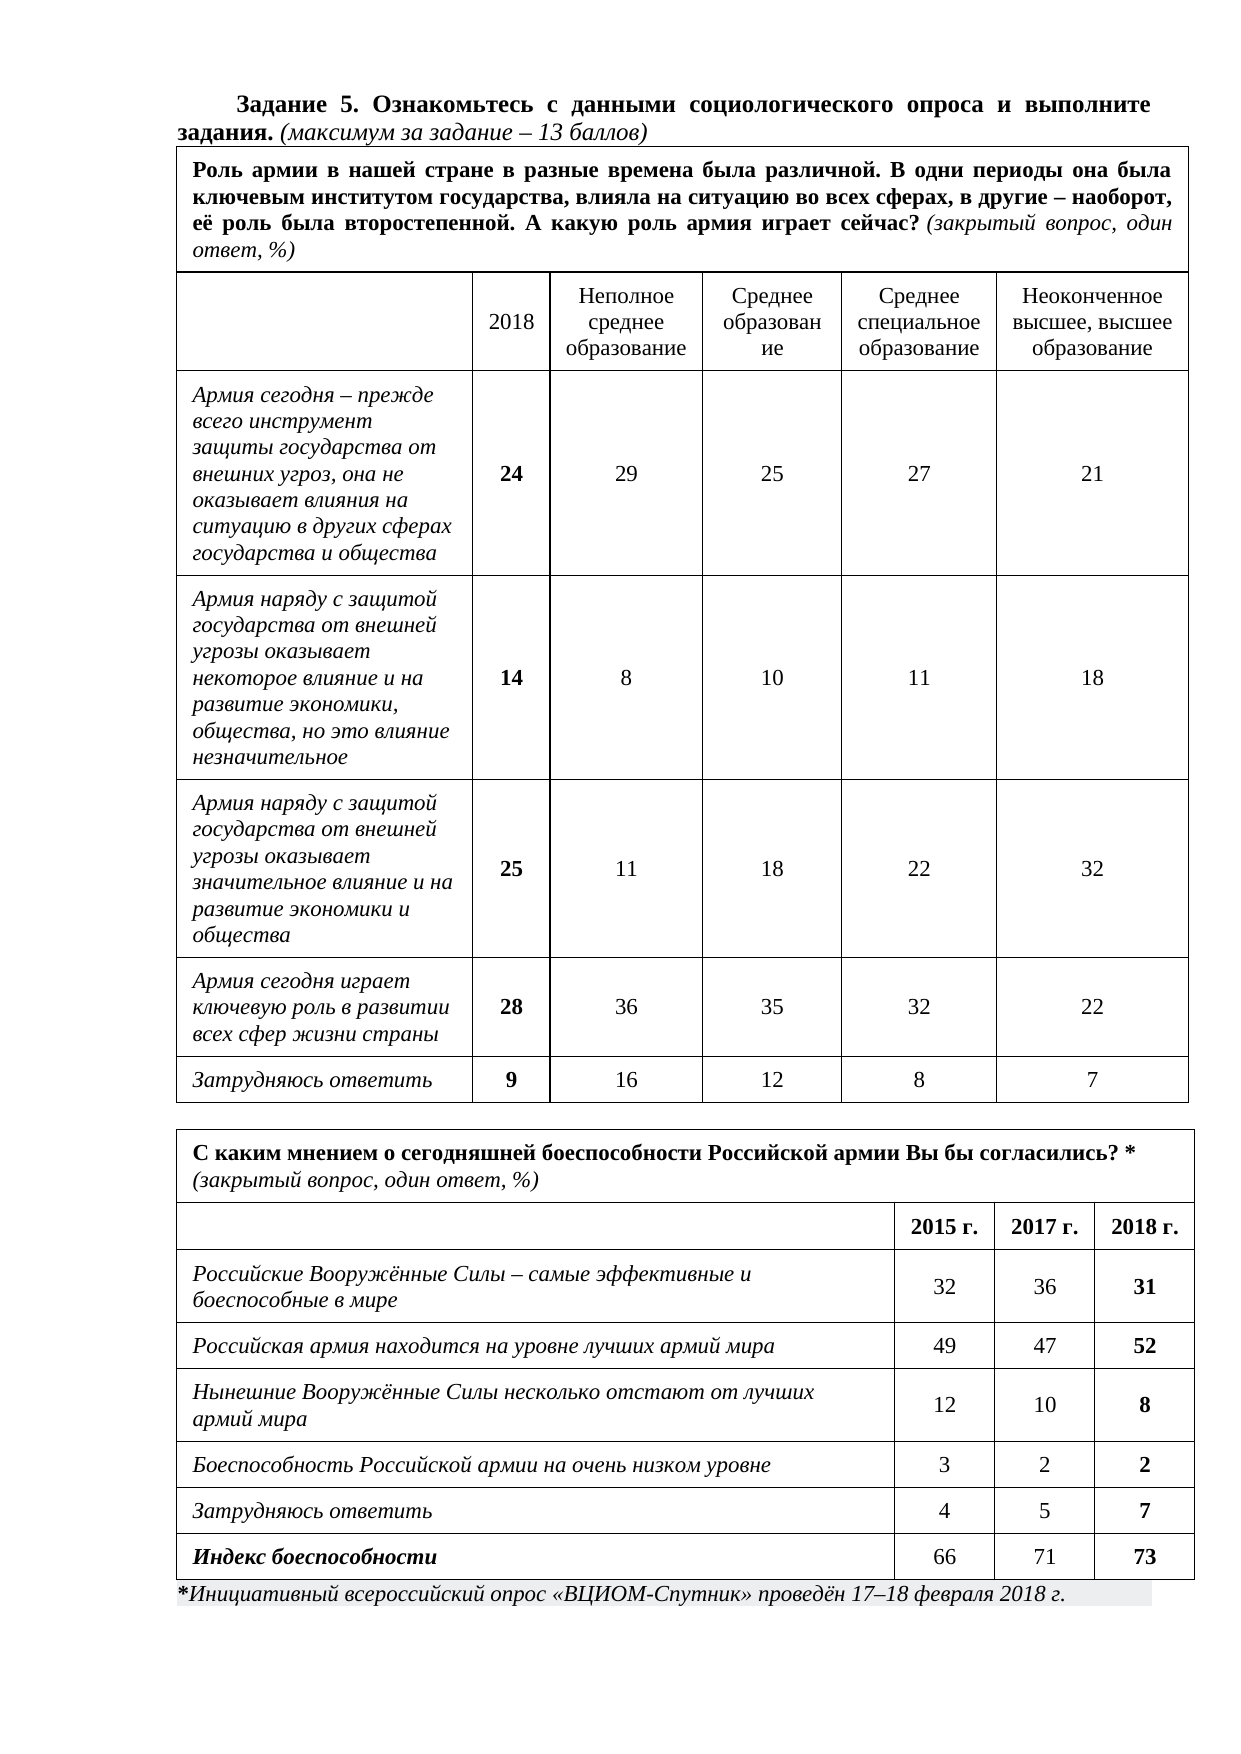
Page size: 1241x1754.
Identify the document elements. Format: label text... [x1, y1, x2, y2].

table_cell 35 [703, 958, 841, 1056]
table_cell 4 [895, 1488, 994, 1533]
table_cell 2 [1095, 1442, 1194, 1487]
table_header С каким мнением о сегодняшней боеспособности Российской армии Вы бы согласились? * (закрытый вопрос, один ответ, %) [177, 1130, 1194, 1202]
table_cell 21 [997, 371, 1188, 574]
table_cell 36 [551, 958, 702, 1056]
table_cell 25 [473, 780, 549, 957]
table_cell Армия сегодня играет ключевую роль в развитии всех сфер жизни страны [177, 958, 472, 1056]
table_cell 47 [995, 1323, 1094, 1368]
table_header Роль армии в нашей стране в разные времена была различной. В одни периоды она была ключевым институтом государства, влияла на ситуацию во всех сферах, в другие – наоборот, её роль была второстепенной. А какую роль армия играет сейчас? (закрытый вопрос, один ответ, %) [177, 147, 1188, 271]
table_cell 8 [551, 576, 702, 779]
table_cell 66 [895, 1534, 994, 1579]
list Задание 5. Ознакомьтесь с данными социологического опроса и выполните задания. (максимум за задание – 13 баллов) [177, 89, 1152, 146]
table_cell 12 [703, 1057, 841, 1102]
table_cell 18 [703, 780, 841, 957]
text *Инициативный всероссийский опрос «ВЦИОМ-Спутник» проведён 17–18 февраля 2018 г. [177, 1580, 1152, 1606]
table_cell 24 [473, 371, 549, 574]
table_cell 14 [473, 576, 549, 779]
table_cell Затрудняюсь ответить [177, 1057, 472, 1102]
table_cell 31 [1095, 1250, 1194, 1322]
table_cell 36 [995, 1250, 1094, 1322]
table_cell 5 [995, 1488, 1094, 1533]
table_cell 2 [995, 1442, 1094, 1487]
table_cell Неоконченное высшее, высшее образование [997, 273, 1188, 370]
table_cell 22 [842, 780, 996, 957]
table_cell Российские Вооружённые Силы – самые эффективные и боеспособные в мире [177, 1250, 894, 1322]
table_cell 22 [997, 958, 1188, 1056]
table_cell 2018 г. [1095, 1203, 1194, 1249]
table_cell Армия сегодня – прежде всего инструмент защиты государства от внешних угроз, она не оказывает влияния на ситуацию в других сферах государства и общества [177, 371, 472, 574]
table_cell 16 [551, 1057, 702, 1102]
table_cell Боеспособность Российской армии на очень низком уровне [177, 1442, 894, 1487]
table_cell Среднее специальное образование [842, 273, 996, 370]
table_cell 52 [1095, 1323, 1194, 1368]
table_cell 27 [842, 371, 996, 574]
table_cell 12 [895, 1369, 994, 1441]
table_cell 49 [895, 1323, 994, 1368]
table_cell 7 [1095, 1488, 1194, 1533]
table_cell Нынешние Вооружённые Силы несколько отстают от лучших армий мира [177, 1369, 894, 1441]
table_cell Среднее образование [703, 273, 841, 370]
table_cell Неполное среднее образование [551, 273, 702, 370]
table_cell [177, 1203, 894, 1249]
table_cell 9 [473, 1057, 549, 1102]
table_cell 2017 г. [995, 1203, 1094, 1249]
table_cell 25 [703, 371, 841, 574]
table_cell 8 [1095, 1369, 1194, 1441]
table_cell 2018 [473, 273, 549, 370]
table_cell 71 [995, 1534, 1094, 1579]
table_cell 32 [842, 958, 996, 1056]
table_cell Затрудняюсь ответить [177, 1488, 894, 1533]
table_cell 8 [842, 1057, 996, 1102]
table_cell 2015 г. [895, 1203, 994, 1249]
table_cell 11 [551, 780, 702, 957]
table_cell 28 [473, 958, 549, 1056]
table_cell Армия наряду с защитой государства от внешней угрозы оказывает некоторое влияние и на развитие экономики, общества, но это влияние незначительное [177, 576, 472, 779]
table_cell 18 [997, 576, 1188, 779]
table_cell 10 [995, 1369, 1094, 1441]
table_cell [177, 273, 472, 370]
table_cell 10 [703, 576, 841, 779]
table_cell 7 [997, 1057, 1188, 1102]
table_cell 11 [842, 576, 996, 779]
table_cell 73 [1095, 1534, 1194, 1579]
table_cell 32 [997, 780, 1188, 957]
table_cell Армия наряду с защитой государства от внешней угрозы оказывает значительное влияние и на развитие экономики и общества [177, 780, 472, 957]
table_cell Индекс боеспособности [177, 1534, 894, 1579]
table_cell Российская армия находится на уровне лучших армий мира [177, 1323, 894, 1368]
table_cell 3 [895, 1442, 994, 1487]
table_cell 29 [551, 371, 702, 574]
table_cell 32 [895, 1250, 994, 1322]
